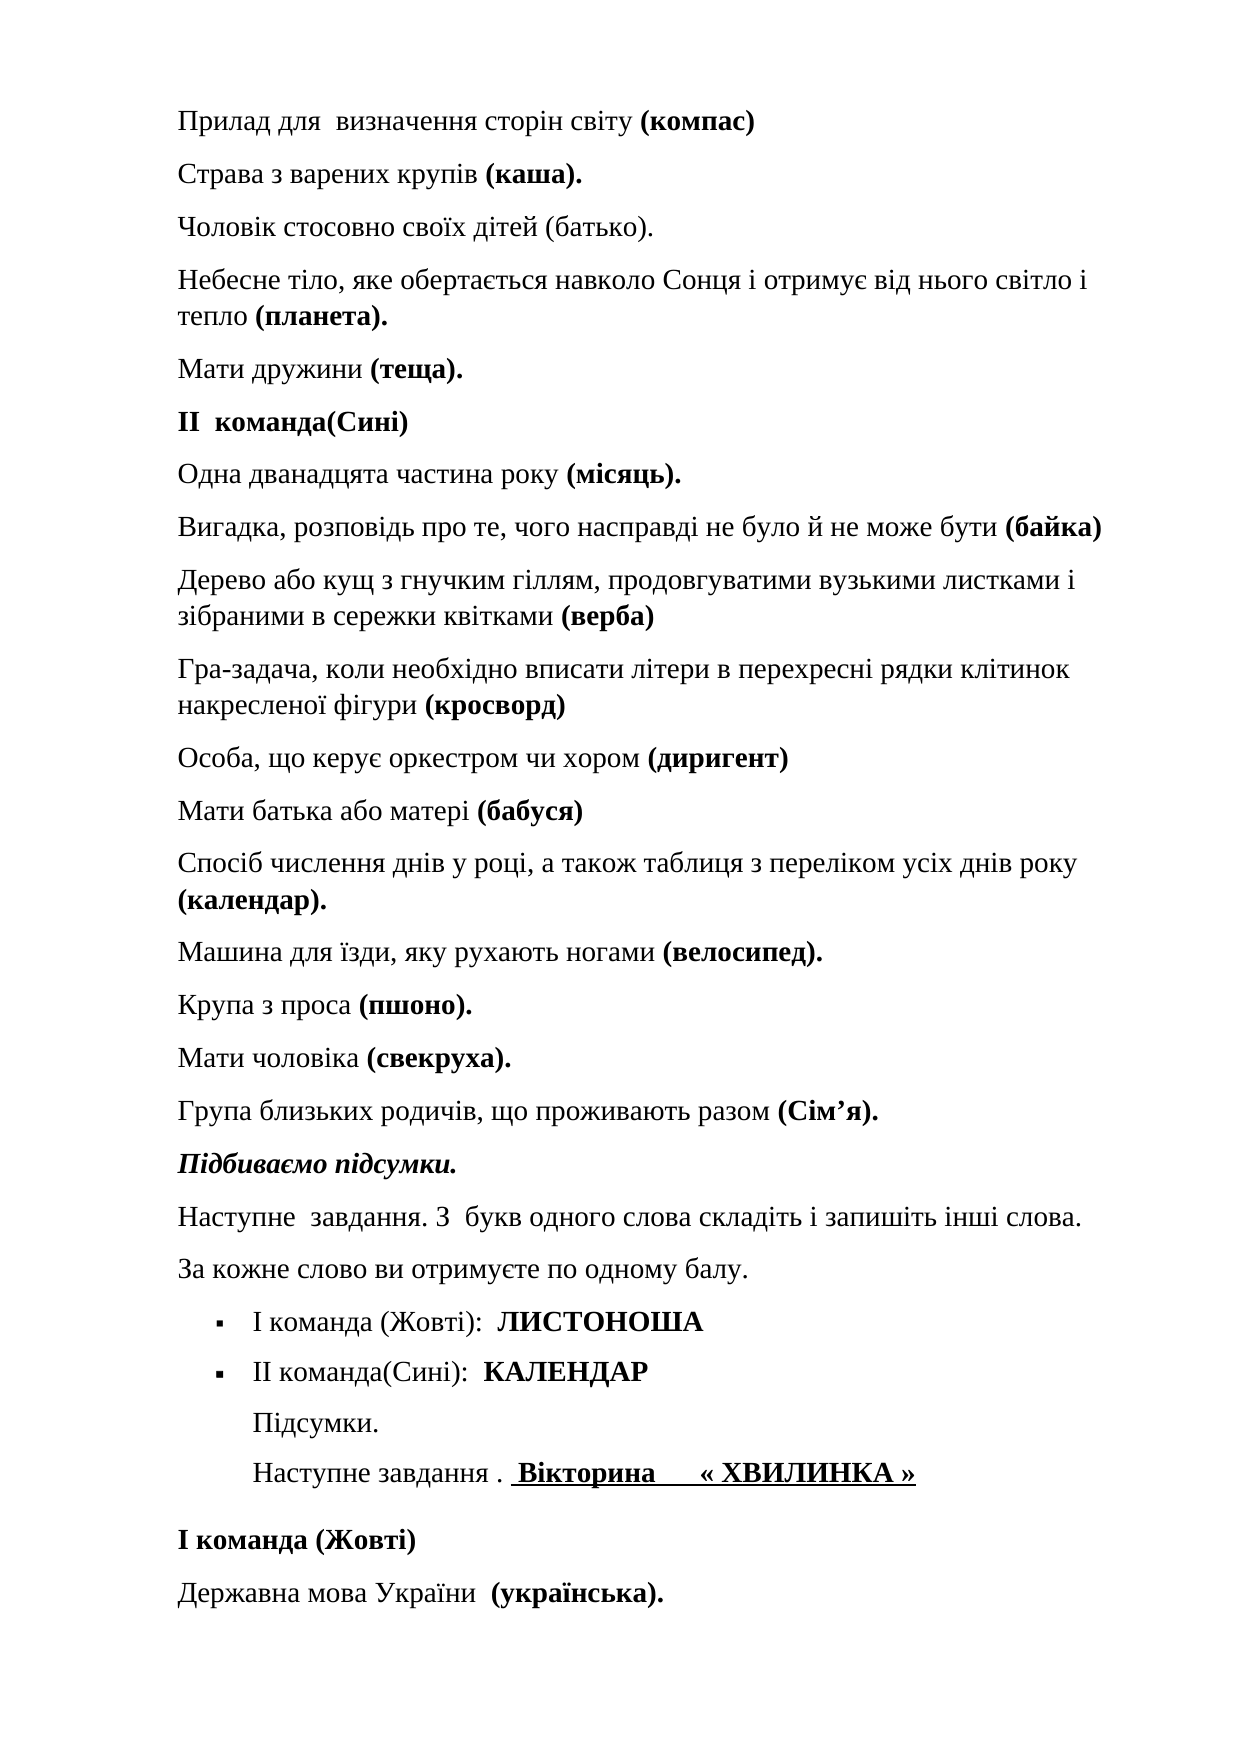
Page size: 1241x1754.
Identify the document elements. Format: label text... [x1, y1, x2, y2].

text Одна дванадцята частина року (місяць). [177, 456, 1107, 490]
list Підсумки. [252, 1405, 1107, 1438]
text ІІ команда(Сині) [177, 404, 1107, 437]
text Машина для їзди, яку рухають ногами (велосипед). [177, 934, 1107, 968]
text Дерево або кущ з гнучким гіллям, продовгуватими вузькими листками і зібраними в сережки квітками (верба) [177, 562, 1107, 632]
text За кожне слово ви отримуєте по одному балу. [177, 1251, 1107, 1285]
text Особа, що керує оркестром чи хором (диригент) [177, 740, 1107, 773]
text Вигадка, розповідь про те, чого насправді не було й не може бути (байка) [177, 509, 1107, 543]
list ІІ команда(Сині): КАЛЕНДАР [215, 1354, 1107, 1388]
text Мати дружини (теща). [177, 351, 1107, 384]
text Гра-задача, коли необхідно вписати літери в перехресні рядки клітинок накресленої фігури (кросворд) [177, 651, 1107, 721]
text Мати чоловіка (свекруха). [177, 1040, 1107, 1074]
list Наступне завдання . Вікторина « ХВИЛИНКА » [252, 1455, 1107, 1489]
text І команда (Жовті) [177, 1522, 1107, 1556]
list І команда (Жовті): ЛИСТОНОША [215, 1304, 1107, 1338]
text Мати батька або матері (бабуся) [177, 793, 1107, 826]
text Небесне тіло, яке обертається навколо Сонця і отримує від нього світло і тепло (планета). [177, 262, 1107, 332]
text Крупа з проса (пшоно). [177, 987, 1107, 1021]
text Прилад для визначення сторін світу (компас) [177, 103, 1107, 137]
text Наступне завдання. З букв одного слова складіть і запишіть інші слова. [177, 1199, 1107, 1232]
text Група близьких родичів, що проживають разом (Сім’я). [177, 1093, 1107, 1127]
text Чоловік стосовно своїх дітей (батько). [177, 209, 1107, 243]
text Страва з варених крупів (каша). [177, 156, 1107, 190]
text Підбиваємо підсумки. [177, 1146, 1107, 1179]
text Державна мова України (українська). [177, 1575, 1107, 1608]
text Спосіб числення днів у році, а також таблиця з переліком усіх днів року (календар). [177, 846, 1107, 915]
